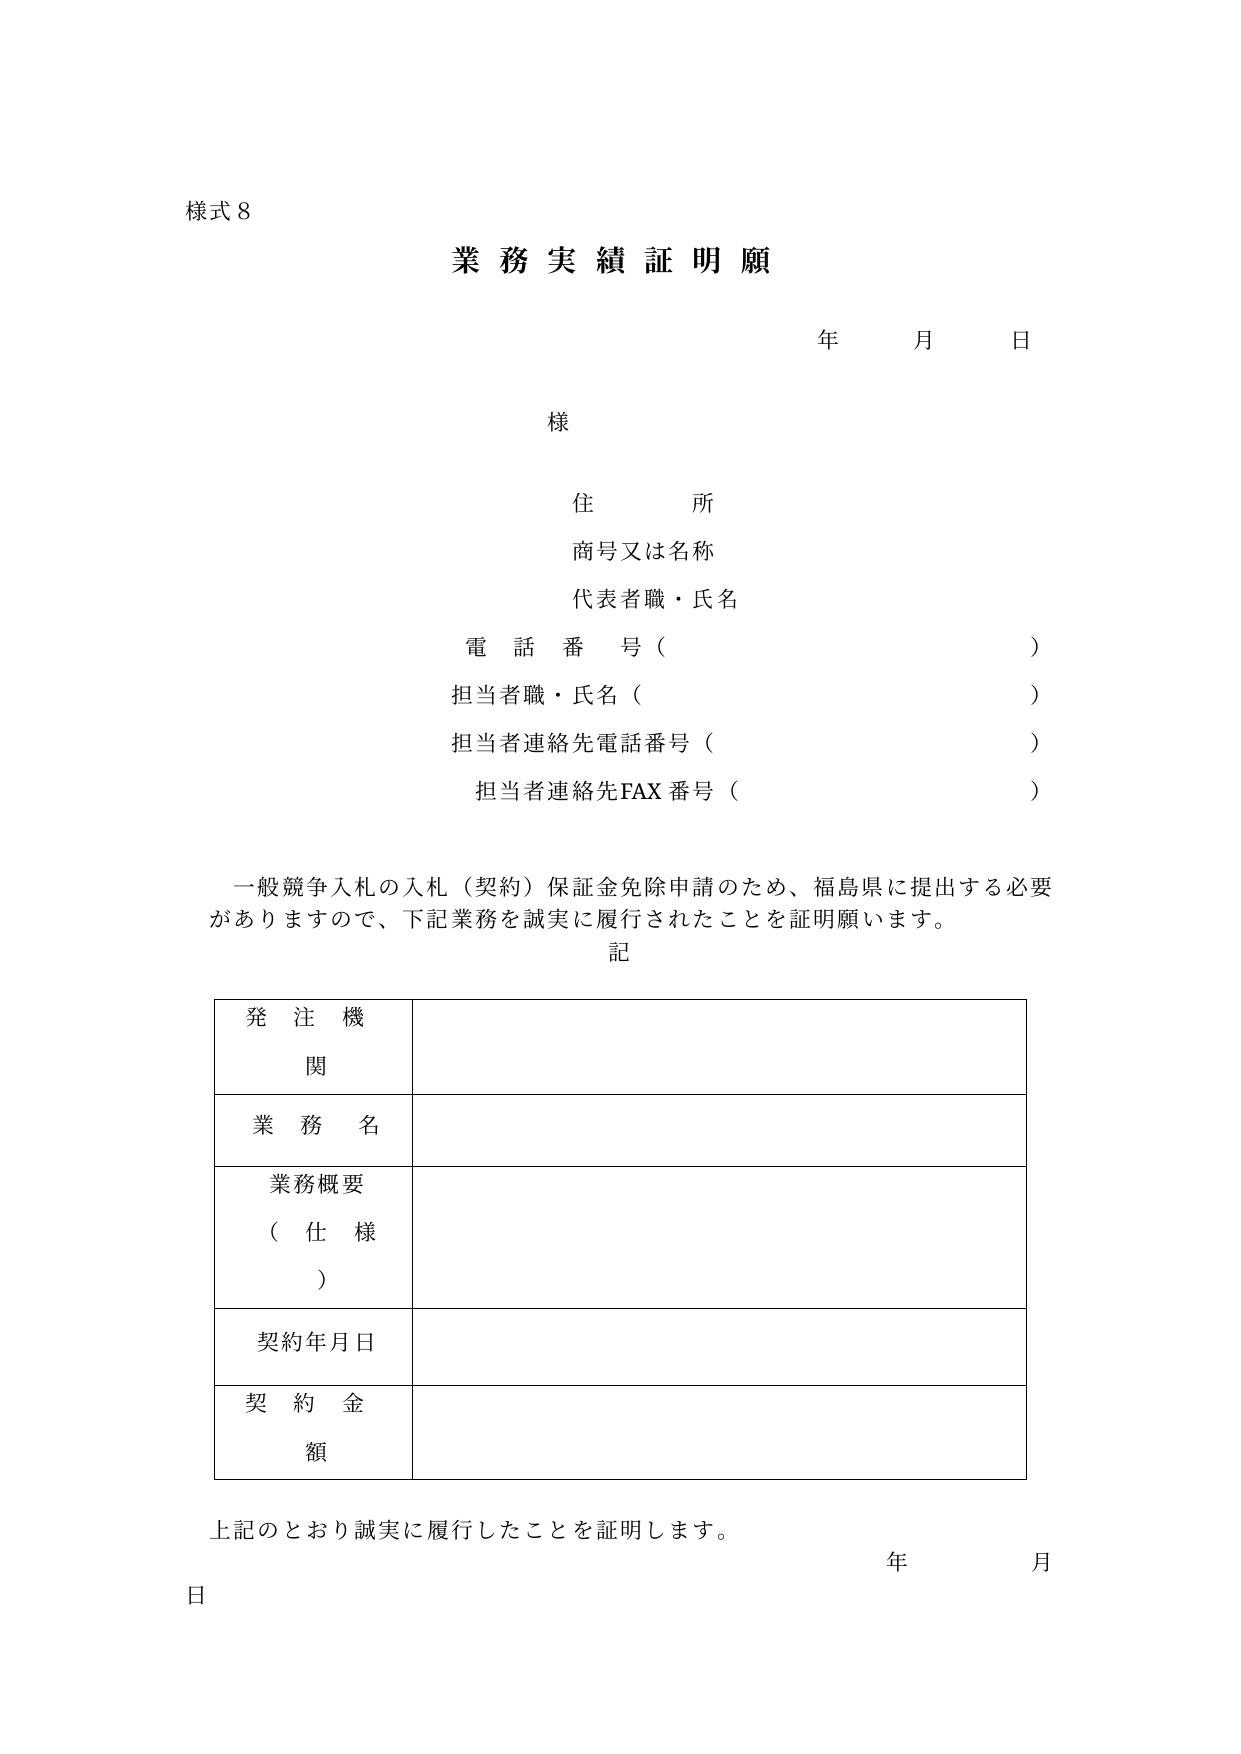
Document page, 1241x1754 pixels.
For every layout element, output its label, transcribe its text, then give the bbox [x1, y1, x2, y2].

table_cell [413, 1309, 1026, 1385]
table_cell 業務概要 （ 仕 様 ） [215, 1167, 412, 1308]
text 様式８ [185, 194, 1055, 226]
text 住 所 [185, 485, 1055, 518]
text 電話番号（ ） [185, 630, 1055, 662]
text 担当者職・氏名（ ） [185, 678, 1055, 710]
text 年 月 日 [185, 323, 1034, 356]
table_cell [413, 1386, 1026, 1479]
text 様 [185, 388, 1055, 453]
subtitle 記 [185, 934, 1055, 967]
table_cell [413, 1095, 1026, 1166]
text 商号又は名称 [185, 533, 1055, 566]
table_cell [413, 1167, 1026, 1308]
table_cell 業務名 [215, 1095, 412, 1166]
text 代表者職・氏名 [185, 582, 1055, 614]
text 上記のとおり誠実に履行したことを証明します。 [185, 1513, 1055, 1545]
subtitle 業務実績証明願 [185, 226, 1055, 291]
table_cell 契約金額 [215, 1386, 412, 1479]
text 年 月 日 [185, 1545, 1055, 1610]
text 担当者連絡先電話番号（ ） [185, 726, 1055, 758]
table_cell 契約年月日 [215, 1309, 412, 1385]
table_header 発注機関 [215, 1000, 412, 1093]
text 担当者連絡先FAX番号（ ） [185, 774, 1055, 806]
table_header [413, 1000, 1026, 1093]
text 一般競争入札の入札（契約）保証金免除申請のため、福島県に提出する必要がありますので、下記業務を誠実に履行されたことを証明願います。 [207, 869, 1055, 934]
